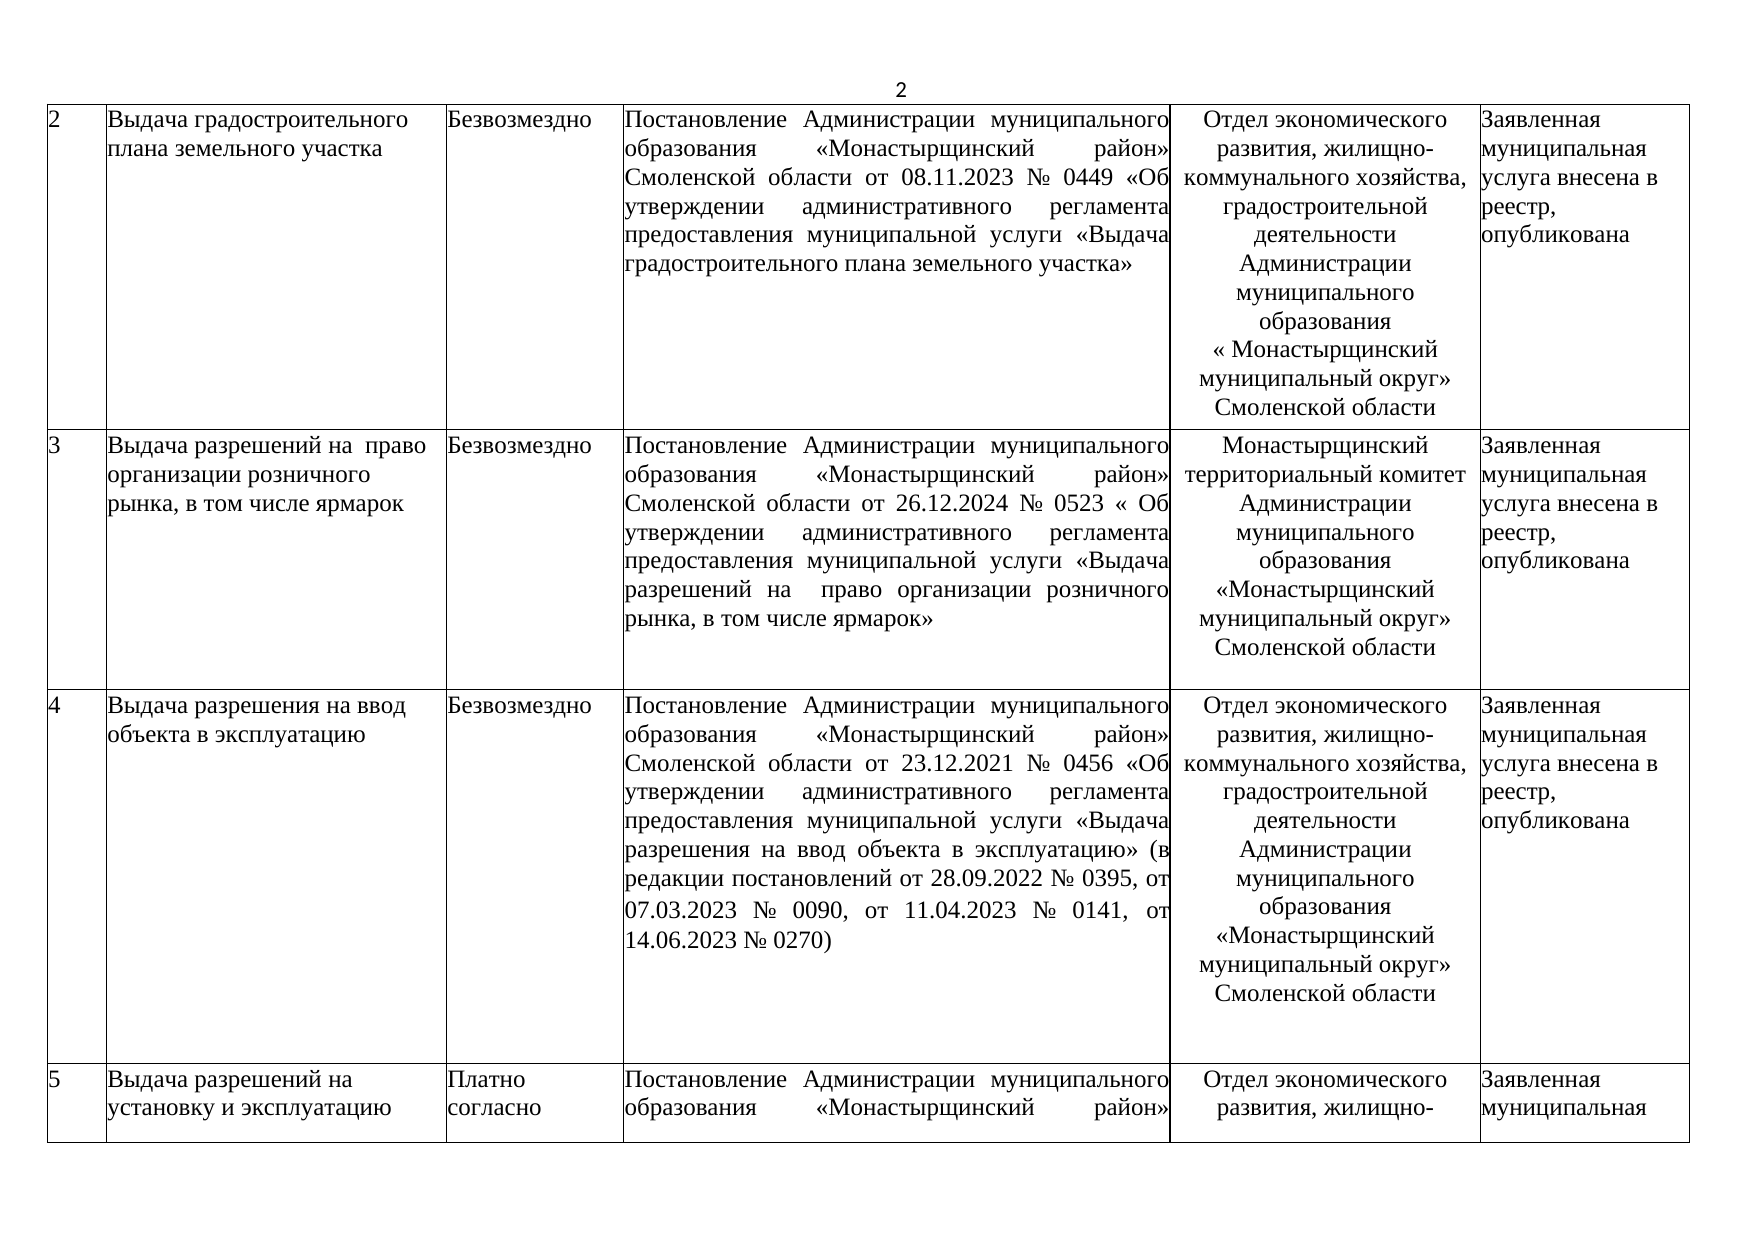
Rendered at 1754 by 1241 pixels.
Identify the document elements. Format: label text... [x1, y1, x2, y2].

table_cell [107, 1064, 446, 1142]
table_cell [624, 1064, 1169, 1142]
table_cell Безвозмездно [447, 105, 623, 429]
table_cell Монастырщинский территориальный комитет Администрации муниципального образования «Монастырщинский муниципальный округ» Смоленской области [1171, 430, 1480, 689]
table_cell 5 [48, 1064, 106, 1142]
table_cell Выдача разрешений на право организации розничного рынка, в том числе ярмарок [107, 430, 446, 689]
table_cell 2 [48, 105, 106, 429]
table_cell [1481, 105, 1689, 429]
table_cell Безвозмездно [447, 690, 623, 1063]
table_cell Безвозмездно [447, 430, 623, 689]
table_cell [1481, 1064, 1689, 1142]
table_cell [447, 1064, 623, 1142]
table_cell 4 [48, 690, 106, 1063]
table_cell Выдача градостроительного плана земельного участка [107, 105, 446, 429]
table_cell Постановление Администрации муниципального образования «Монастырщинский район» Смоленской области от 26.12.2024 № 0523 « Об утверждении административного регламента предоставления муниципальной услуги «Выдача разрешений на право организации розничного рынка, в том числе ярмарок» [624, 430, 1169, 689]
table_cell Заявленная муниципальная услуга внесена в реестр, опубликована [1481, 430, 1689, 689]
table_cell Постановление Администрации муниципального образования «Монастырщинский район» Смоленской области от 23.12.2021 № 0456 «Об утверждении административного регламента предоставления муниципальной услуги «Выдача разрешения на ввод объекта в эксплуатацию» (в редакции постановлений от 28.09.2022 № 0395, от 07.03.2023 № 0090, от 11.04.2023 № 0141, от 14.06.2023 № 0270) [624, 690, 1169, 1063]
table_cell Заявленная муниципальная услуга внесена в реестр, опубликована [1481, 690, 1689, 1063]
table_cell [1171, 1064, 1480, 1142]
table_cell Постановление Администрации муниципального образования «Монастырщинский район» Смоленской области от 08.11.2023 № 0449 «Об утверждении административного регламента предоставления муниципальной услуги «Выдача градостроительного плана земельного участка» [624, 105, 1169, 429]
table_cell 3 [48, 430, 106, 689]
table_cell Выдача разрешения на ввод объекта в эксплуатацию [107, 690, 446, 1063]
